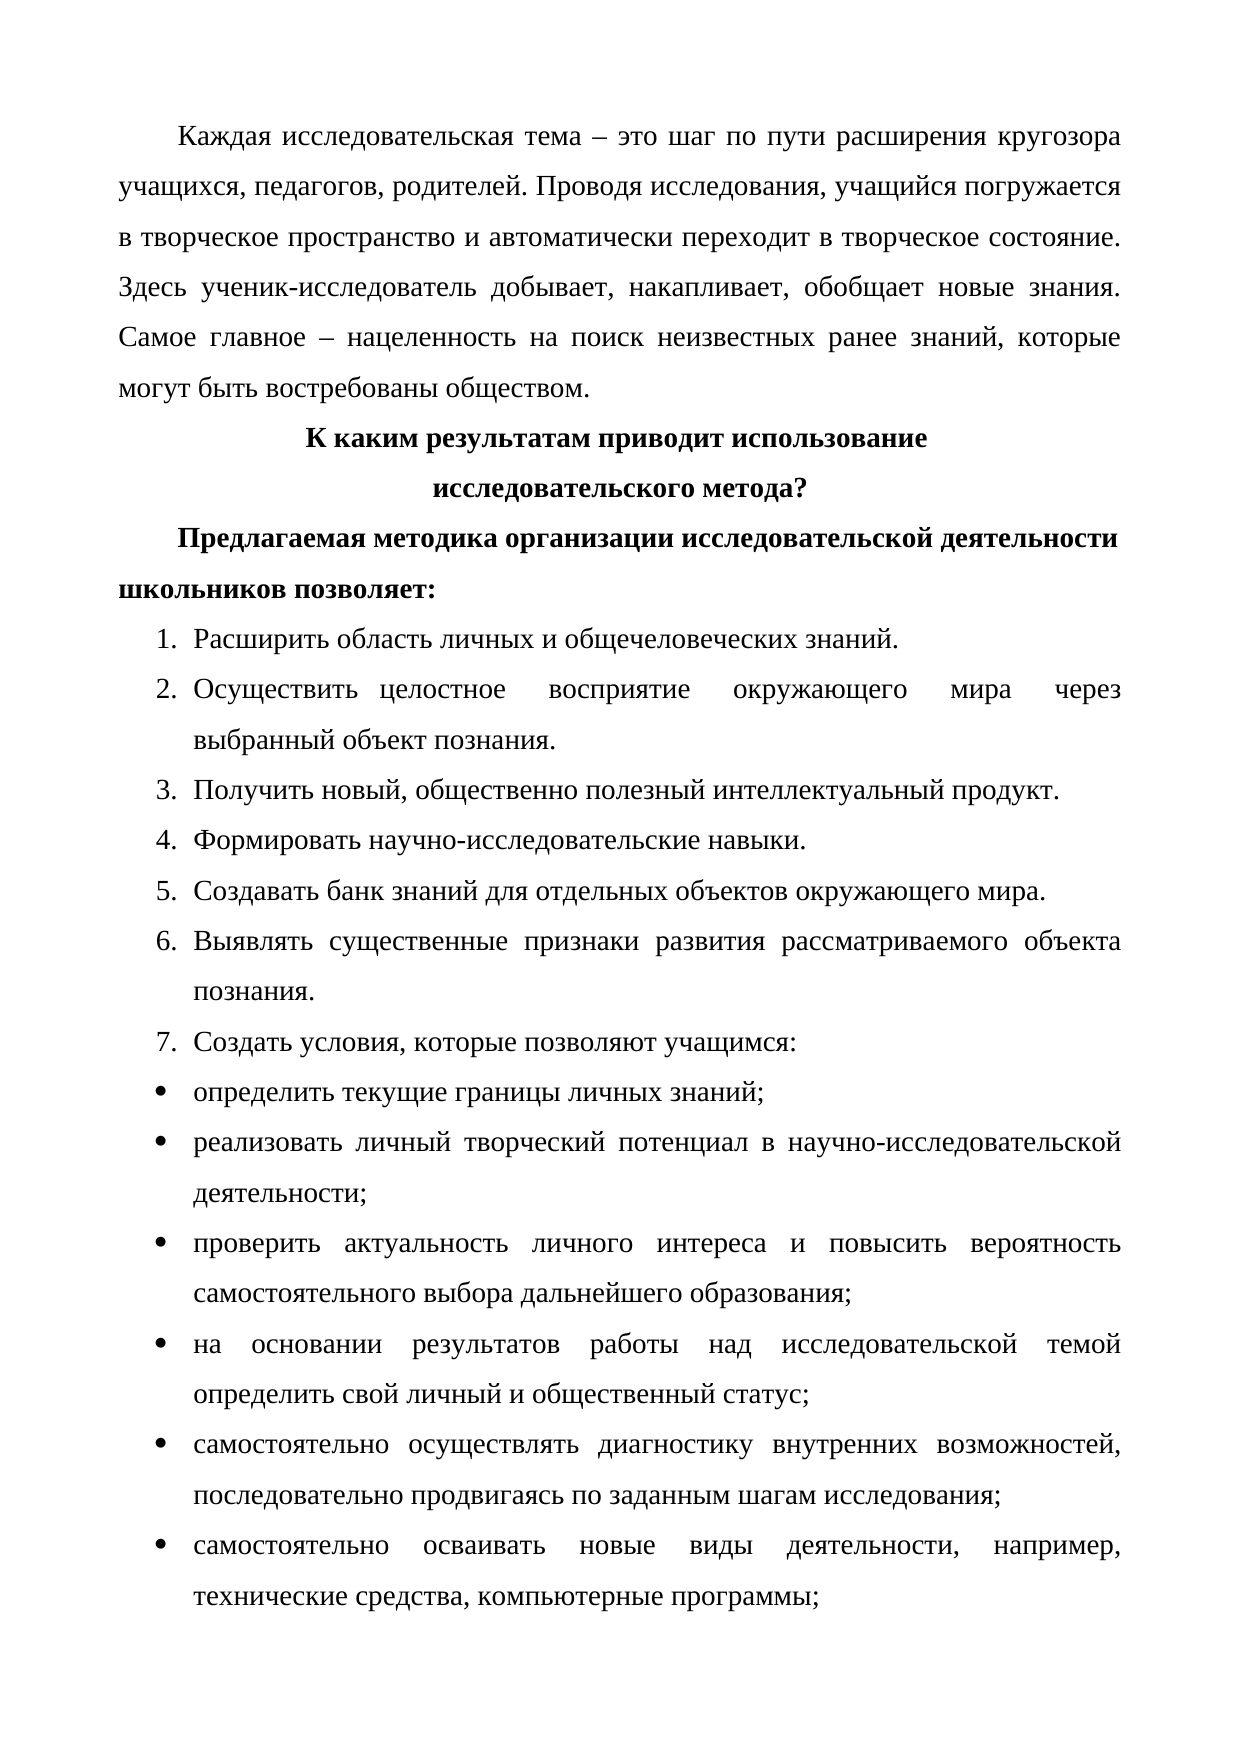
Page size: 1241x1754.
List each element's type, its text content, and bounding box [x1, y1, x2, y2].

list самостоятельно осваивать новые виды деятельности, например, технические средства, компьютерные программы; [156, 1527, 1122, 1611]
list проверить актуальность личного интереса и повысить вероятность самостоятельного выбора дальнейшего образования; [156, 1225, 1122, 1309]
list определить текущие границы личных знаний; [156, 1074, 1122, 1108]
list реализовать личный творческий потенциал в научно-исследовательской деятельности; [156, 1124, 1122, 1208]
list Расширить область личных и общечеловеческих знаний. [156, 621, 1122, 655]
list самостоятельно осуществлять диагностику внутренних возможностей, последовательно продвигаясь по заданным шагам исследования; [156, 1427, 1122, 1511]
list на основании результатов работы над исследовательской темой определить свой личный и общественный статус; [156, 1326, 1122, 1410]
list Формировать научно-исследовательские навыки. [156, 822, 1122, 856]
text Предлагаемая методика организации исследовательской деятельности школьников позволяет: [118, 521, 1122, 604]
text К каким результатам приводит использование исследовательского метода? [118, 420, 1122, 504]
list Осуществить целостное восприятие окружающего мира через выбранный объект познания. [156, 672, 1122, 755]
text Каждая исследовательская тема – это шаг по пути расширения кругозора учащихся, педагогов, родителей. Проводя исследования, учащийся погружается в творческое пространство и автоматически переходит в творческое состояние. Здесь ученик-исследователь добывает, накапливает, обобщает новые знания. Самое главное – нацеленность на поиск неизвестных ранее знаний, которые могут быть востребованы обществом. [118, 118, 1122, 403]
list Получить новый, общественно полезный интеллектуальный продукт. [156, 772, 1122, 806]
list Выявлять существенные признаки развития рассматриваемого объекта познания. [156, 923, 1122, 1007]
list Создавать банк знаний для отдельных объектов окружающего мира. [156, 873, 1122, 906]
list Создать условия, которые позволяют учащимся: [156, 1024, 1122, 1057]
